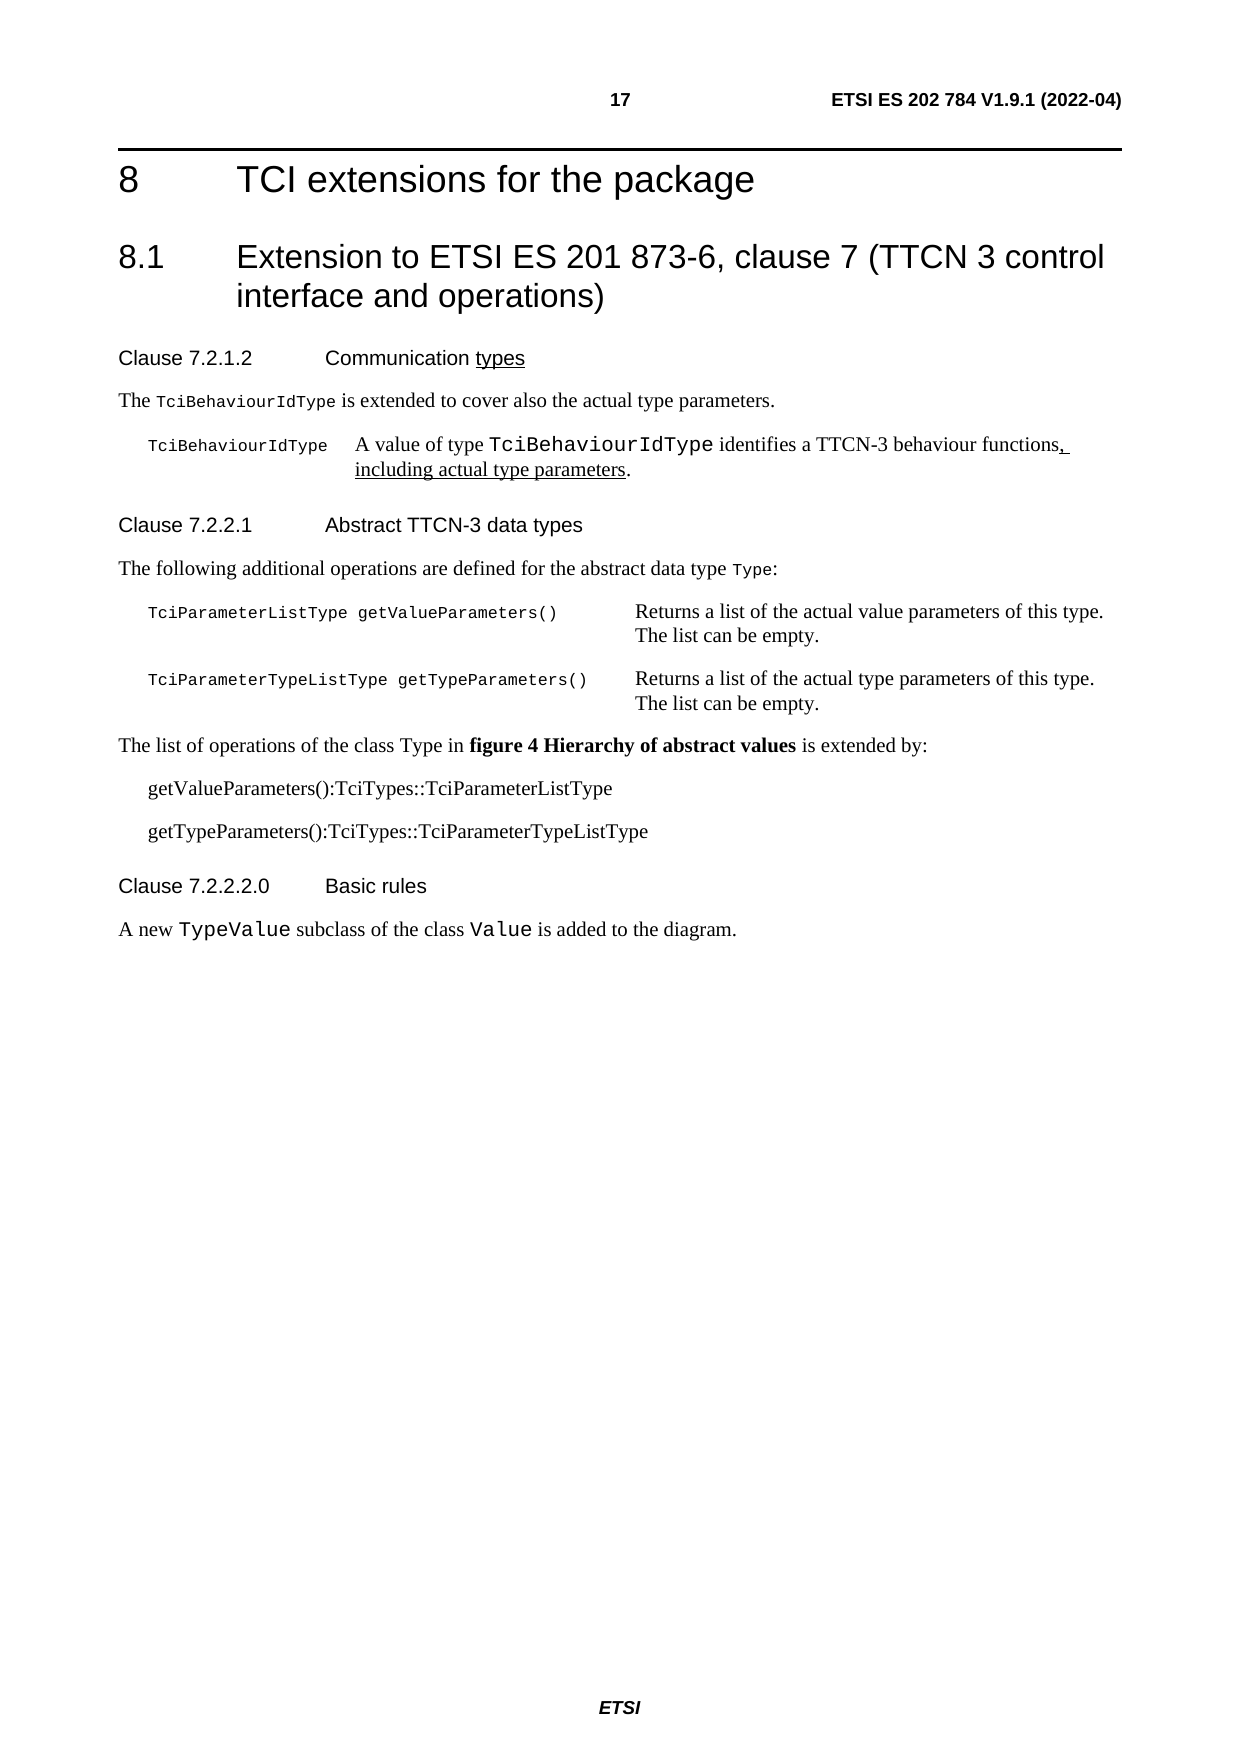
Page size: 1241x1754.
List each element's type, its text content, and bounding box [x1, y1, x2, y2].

text A new TypeValue subclass of the class Value is added to the diagram. [118, 917, 1122, 943]
text TciBehaviourIdType A value of type TciBehaviourIdType identifies a TTCN-3 behaviour functions, including actual type parameters. [148, 432, 1122, 481]
text Clause 7.2.1.2 Communication types [118, 346, 1122, 370]
text TciParameterTypeListType getTypeParameters() Returns a list of the actual type parameters of this type. The list can be empty. [148, 666, 1122, 714]
text The TciBehaviourIdType is extended to cover also the actual type parameters. [118, 388, 1122, 413]
text Clause 7.2.2.1 Abstract TTCN-3 data types [118, 513, 1122, 537]
text Clause 7.2.2.2.0 Basic rules [118, 874, 1122, 898]
text getValueParameters():TciTypes::TciParameterListType [148, 776, 1122, 800]
text The list of operations of the class Type in figure 4 Hierarchy of abstract values is extended by: [118, 733, 1122, 757]
text TciParameterListType getValueParameters() Returns a list of the actual value parameters of this type. The list can be empty. [148, 599, 1122, 647]
subtitle 8 TCI extensions for the package [118, 151, 1122, 200]
text The following additional operations are defined for the abstract data type Type: [118, 555, 1122, 580]
text getTypeParameters():TciTypes::TciParameterTypeListType [148, 819, 1122, 843]
subtitle 8.1 Extension to ETSI ES 201 873-6, clause 7 (TTCN 3 control interface and operations) [118, 238, 1122, 314]
